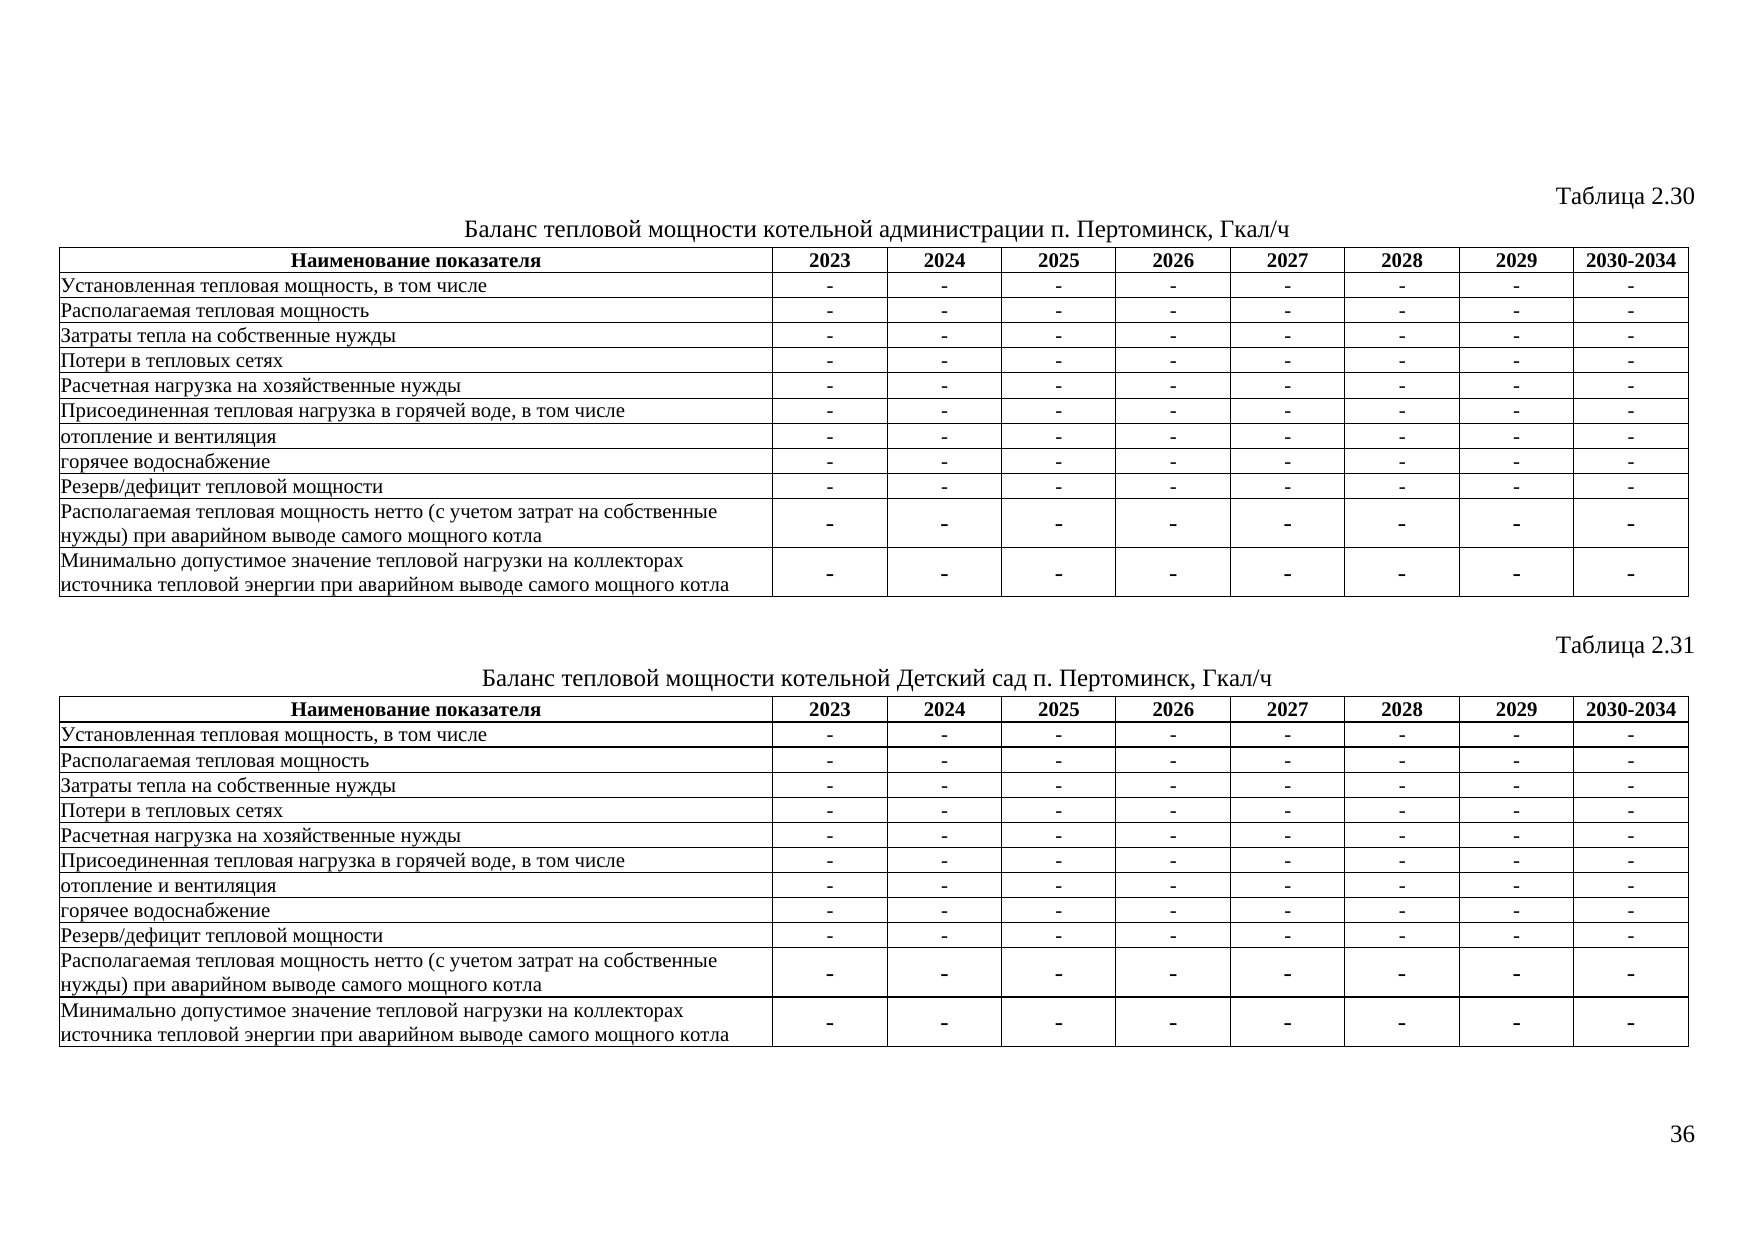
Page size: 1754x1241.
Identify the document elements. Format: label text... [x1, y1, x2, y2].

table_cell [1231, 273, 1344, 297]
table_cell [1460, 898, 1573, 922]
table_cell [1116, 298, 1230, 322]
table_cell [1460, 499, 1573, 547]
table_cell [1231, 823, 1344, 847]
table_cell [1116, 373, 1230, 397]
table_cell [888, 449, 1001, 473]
text Баланс тепловой мощности котельной Детский сад п. Пертоминск, Гкал/ч [59, 663, 1695, 692]
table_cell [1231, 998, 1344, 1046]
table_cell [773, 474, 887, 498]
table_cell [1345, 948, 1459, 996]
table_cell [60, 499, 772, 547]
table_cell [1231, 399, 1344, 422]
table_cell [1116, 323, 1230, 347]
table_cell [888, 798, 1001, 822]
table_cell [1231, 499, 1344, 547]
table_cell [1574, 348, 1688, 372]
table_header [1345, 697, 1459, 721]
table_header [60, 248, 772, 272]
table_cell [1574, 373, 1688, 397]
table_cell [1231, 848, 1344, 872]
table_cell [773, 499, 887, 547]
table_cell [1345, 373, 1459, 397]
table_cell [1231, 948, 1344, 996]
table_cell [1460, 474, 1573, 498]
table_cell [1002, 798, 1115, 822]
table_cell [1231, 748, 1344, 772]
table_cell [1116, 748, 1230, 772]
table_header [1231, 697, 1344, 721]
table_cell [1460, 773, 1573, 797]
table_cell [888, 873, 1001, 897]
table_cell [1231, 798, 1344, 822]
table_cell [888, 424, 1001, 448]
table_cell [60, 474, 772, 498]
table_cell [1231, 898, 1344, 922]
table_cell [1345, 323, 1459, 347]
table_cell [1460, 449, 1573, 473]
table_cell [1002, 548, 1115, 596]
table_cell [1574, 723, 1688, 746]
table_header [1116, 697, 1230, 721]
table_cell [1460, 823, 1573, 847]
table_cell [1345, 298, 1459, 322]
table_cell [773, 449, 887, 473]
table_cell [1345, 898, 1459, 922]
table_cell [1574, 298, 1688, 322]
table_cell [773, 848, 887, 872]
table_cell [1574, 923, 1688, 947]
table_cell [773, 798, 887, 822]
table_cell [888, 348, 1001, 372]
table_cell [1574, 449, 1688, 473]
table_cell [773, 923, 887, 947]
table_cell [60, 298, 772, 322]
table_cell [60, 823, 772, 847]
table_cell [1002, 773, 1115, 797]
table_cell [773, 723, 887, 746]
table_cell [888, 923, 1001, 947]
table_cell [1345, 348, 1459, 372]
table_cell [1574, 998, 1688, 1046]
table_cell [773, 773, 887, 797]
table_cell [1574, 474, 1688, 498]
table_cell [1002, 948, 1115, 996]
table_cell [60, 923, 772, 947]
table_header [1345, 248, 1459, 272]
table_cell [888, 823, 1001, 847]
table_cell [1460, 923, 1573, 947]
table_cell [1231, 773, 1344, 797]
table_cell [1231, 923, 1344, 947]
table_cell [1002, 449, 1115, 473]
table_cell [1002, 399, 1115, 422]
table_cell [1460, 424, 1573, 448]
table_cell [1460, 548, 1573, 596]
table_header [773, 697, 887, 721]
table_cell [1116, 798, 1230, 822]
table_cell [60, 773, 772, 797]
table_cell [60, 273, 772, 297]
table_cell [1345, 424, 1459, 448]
text Таблица 2.31 [59, 630, 1695, 659]
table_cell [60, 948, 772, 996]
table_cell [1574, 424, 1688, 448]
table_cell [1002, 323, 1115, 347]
text Баланс тепловой мощности котельной администрации п. Пертоминск, Гкал/ч [59, 214, 1695, 242]
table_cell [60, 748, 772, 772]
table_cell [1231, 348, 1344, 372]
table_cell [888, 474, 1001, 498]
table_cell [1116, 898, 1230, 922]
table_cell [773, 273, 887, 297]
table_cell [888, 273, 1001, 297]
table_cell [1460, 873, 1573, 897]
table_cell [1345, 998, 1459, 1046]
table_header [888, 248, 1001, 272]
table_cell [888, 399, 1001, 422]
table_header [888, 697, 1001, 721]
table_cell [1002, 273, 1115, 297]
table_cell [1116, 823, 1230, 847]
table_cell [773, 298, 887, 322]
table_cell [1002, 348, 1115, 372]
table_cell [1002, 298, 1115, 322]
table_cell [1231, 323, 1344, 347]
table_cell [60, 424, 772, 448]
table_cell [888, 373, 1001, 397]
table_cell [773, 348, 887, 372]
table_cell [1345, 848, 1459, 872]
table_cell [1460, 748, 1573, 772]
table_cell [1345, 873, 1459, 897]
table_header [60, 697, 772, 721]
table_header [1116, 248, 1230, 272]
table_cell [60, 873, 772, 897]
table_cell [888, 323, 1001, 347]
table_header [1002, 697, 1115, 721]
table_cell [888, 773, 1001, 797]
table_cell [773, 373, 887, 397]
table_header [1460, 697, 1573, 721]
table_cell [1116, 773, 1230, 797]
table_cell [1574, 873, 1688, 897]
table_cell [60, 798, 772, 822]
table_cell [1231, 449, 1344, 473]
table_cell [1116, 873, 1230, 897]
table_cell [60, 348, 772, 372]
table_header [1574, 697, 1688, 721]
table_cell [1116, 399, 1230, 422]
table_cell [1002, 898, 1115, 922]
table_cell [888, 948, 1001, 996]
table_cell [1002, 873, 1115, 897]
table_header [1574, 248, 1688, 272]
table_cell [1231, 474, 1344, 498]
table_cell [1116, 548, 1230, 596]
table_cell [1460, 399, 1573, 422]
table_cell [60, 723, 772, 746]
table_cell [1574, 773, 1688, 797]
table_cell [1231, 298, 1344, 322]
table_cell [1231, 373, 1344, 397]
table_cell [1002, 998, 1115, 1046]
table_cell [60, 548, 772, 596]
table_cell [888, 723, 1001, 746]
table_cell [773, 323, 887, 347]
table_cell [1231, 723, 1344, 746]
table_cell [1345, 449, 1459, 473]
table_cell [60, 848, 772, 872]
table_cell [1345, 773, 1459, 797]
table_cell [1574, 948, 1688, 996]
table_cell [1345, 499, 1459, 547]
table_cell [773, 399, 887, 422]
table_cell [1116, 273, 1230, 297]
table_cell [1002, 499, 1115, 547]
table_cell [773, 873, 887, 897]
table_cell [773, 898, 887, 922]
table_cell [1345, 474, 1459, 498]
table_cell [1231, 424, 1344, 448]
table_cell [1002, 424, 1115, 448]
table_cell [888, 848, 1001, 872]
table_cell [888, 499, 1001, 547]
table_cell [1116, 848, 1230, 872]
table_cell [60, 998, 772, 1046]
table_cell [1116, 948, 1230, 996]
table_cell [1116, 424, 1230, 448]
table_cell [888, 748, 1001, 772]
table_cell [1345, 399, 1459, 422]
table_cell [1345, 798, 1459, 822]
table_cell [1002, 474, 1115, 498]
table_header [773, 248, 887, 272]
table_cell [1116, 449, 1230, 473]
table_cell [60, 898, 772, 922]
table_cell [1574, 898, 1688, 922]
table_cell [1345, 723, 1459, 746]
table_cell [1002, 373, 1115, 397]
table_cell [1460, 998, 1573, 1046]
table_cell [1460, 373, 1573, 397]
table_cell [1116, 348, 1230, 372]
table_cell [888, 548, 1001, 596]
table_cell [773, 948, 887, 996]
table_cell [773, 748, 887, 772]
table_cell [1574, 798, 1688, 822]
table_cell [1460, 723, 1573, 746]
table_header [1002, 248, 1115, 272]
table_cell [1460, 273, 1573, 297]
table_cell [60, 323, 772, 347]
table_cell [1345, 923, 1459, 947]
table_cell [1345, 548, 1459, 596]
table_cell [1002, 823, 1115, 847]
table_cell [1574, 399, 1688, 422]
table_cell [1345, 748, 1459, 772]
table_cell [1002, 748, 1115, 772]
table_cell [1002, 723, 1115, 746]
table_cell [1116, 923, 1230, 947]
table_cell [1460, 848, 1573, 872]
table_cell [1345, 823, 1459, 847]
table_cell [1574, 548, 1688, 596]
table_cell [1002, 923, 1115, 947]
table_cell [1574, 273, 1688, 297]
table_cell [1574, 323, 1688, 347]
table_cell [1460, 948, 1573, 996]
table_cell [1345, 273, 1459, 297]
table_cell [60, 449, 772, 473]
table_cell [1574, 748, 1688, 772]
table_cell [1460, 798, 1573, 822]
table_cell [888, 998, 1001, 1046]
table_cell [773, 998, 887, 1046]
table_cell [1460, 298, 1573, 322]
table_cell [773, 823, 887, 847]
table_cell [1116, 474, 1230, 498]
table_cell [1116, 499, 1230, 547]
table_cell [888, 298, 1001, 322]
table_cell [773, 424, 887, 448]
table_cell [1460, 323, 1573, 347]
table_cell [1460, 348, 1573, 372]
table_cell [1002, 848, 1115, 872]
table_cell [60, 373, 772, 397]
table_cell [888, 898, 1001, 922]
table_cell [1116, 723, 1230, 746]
text Таблица 2.30 [59, 181, 1695, 209]
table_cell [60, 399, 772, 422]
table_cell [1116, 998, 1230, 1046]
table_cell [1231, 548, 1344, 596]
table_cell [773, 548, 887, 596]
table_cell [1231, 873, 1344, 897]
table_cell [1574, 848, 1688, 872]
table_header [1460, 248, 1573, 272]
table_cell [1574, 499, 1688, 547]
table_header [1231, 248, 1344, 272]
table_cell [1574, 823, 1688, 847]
